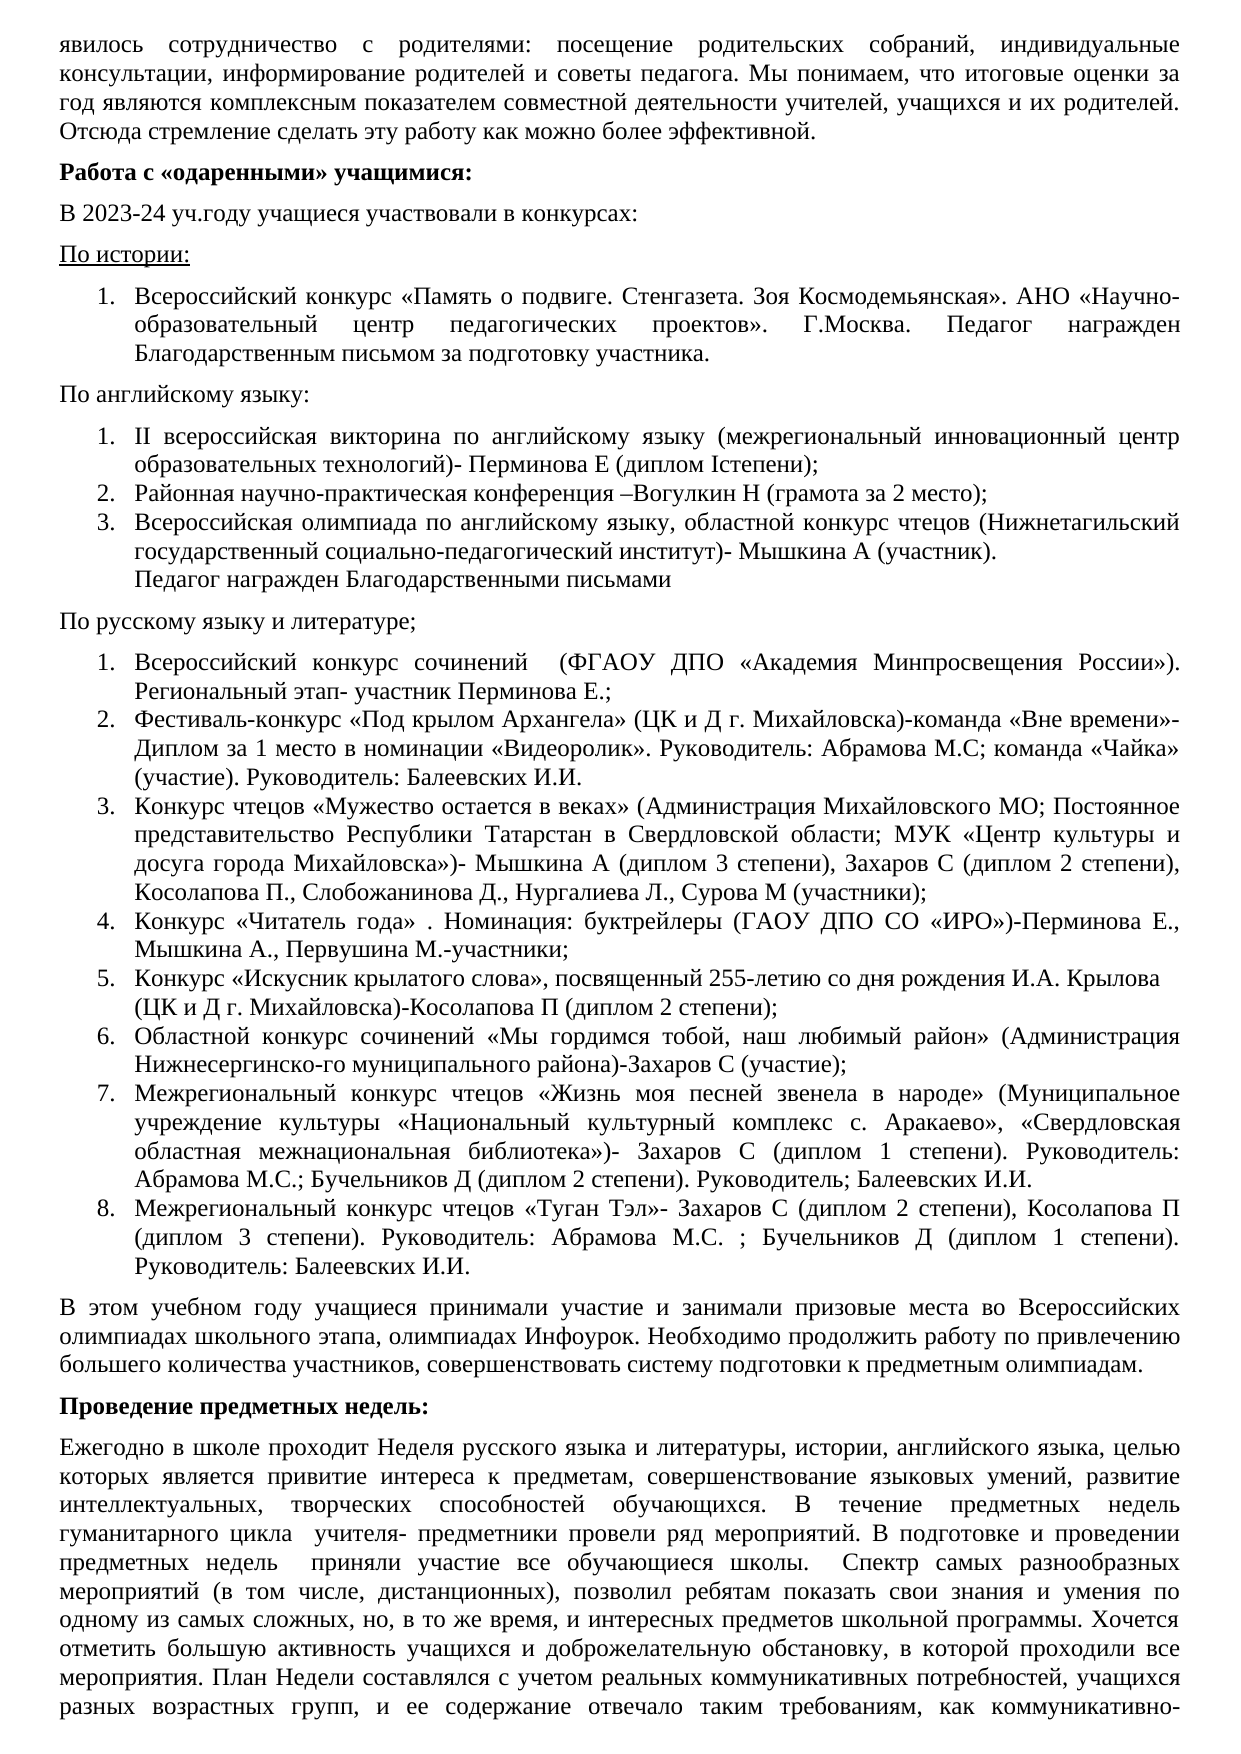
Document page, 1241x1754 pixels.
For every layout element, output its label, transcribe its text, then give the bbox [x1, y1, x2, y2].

list (ЦК и Д г. Михайловска)-Косолапова П (диплом 2 степени); [134, 992, 1181, 1021]
list Областной конкурс сочинений «Мы гордимся тобой, наш любимый район» (Администрация Нижнесергинско-го муниципального района)-Захаров С (участие); [97, 1021, 1181, 1078]
text Проведение предметных недель: [59, 1391, 1181, 1419]
text В 2023-24 уч.году учащиеся участвовали в конкурсах: [59, 198, 1181, 227]
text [59, 29, 1181, 144]
list Всероссийский конкурс сочинений (ФГАОУ ДПО «Академия Минпросвещения России»). Региональный этап- участник Перминова Е.; [97, 647, 1181, 704]
text По английскому языку: [59, 379, 1181, 408]
text По русскому языку и литературе; [59, 606, 1181, 634]
list Педагог награжден Благодарственными письмами [134, 564, 1181, 593]
list Всероссийский конкурс «Память о подвиге. Стенгазета. Зоя Космодемьянская». АНО «Научно-образовательный центр педагогических проектов». Г.Москва. Педагог награжден Благодарственным письмом за подготовку участника. [97, 281, 1181, 367]
list II всероссийская викторина по английскому языку (межрегиональный инновационный центр образовательных технологий)- Перминова Е (диплом Iстепени); [97, 421, 1181, 478]
list Конкурс «Читатель года» . Номинация: буктрейлеры (ГАОУ ДПО СО «ИРО»)-Перминова Е., Мышкина А., Первушина М.-участники; [97, 906, 1181, 963]
text В этом учебном году учащиеся принимали участие и занимали призовые места во Всероссийских олимпиадах школьного этапа, олимпиадах Инфоурок. Необходимо продолжить работу по привлечению большего количества участников, совершенствовать систему подготовки к предметным олимпиадам. [59, 1292, 1181, 1378]
list Фестиваль-конкурс «Под крылом Архангела» (ЦК и Д г. Михайловска)-команда «Вне времени»- Диплом за 1 место в номинации «Видеоролик». Руководитель: Абрамова М.С; команда «Чайка» (участие). Руководитель: Балеевских И.И. [97, 704, 1181, 791]
list Районная научно-практическая конференция –Вогулкин Н (грамота за 2 место); [97, 478, 1181, 507]
list Межрегиональный конкурс чтецов «Жизнь моя песней звенела в народе» (Муниципальное учреждение культуры «Национальный культурный комплекс с. Аракаево», «Свердловская областная межнациональная библиотека»)- Захаров С (диплом 1 степени). Руководитель: Абрамова М.С.; Бучельников Д (диплом 2 степени). Руководитель; Балеевских И.И. [97, 1078, 1181, 1193]
text Работа с «одаренными» учащимися: [59, 157, 1181, 186]
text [59, 1432, 1181, 1719]
list Межрегиональный конкурс чтецов «Туган Тэл»- Захаров С (диплом 2 степени), Косолапова П (диплом 3 степени). Руководитель: Абрамова М.С. ; Бучельников Д (диплом 1 степени). Руководитель: Балеевских И.И. [97, 1193, 1181, 1279]
list Конкурс «Искусник крылатого слова», посвященный 255-летию со дня рождения И.А. Крылова [97, 963, 1181, 992]
list Конкурс чтецов «Мужество остается в веках» (Администрация Михайловского МО; Постоянное представительство Республики Татарстан в Свердловской области; МУК «Центр культуры и досуга города Михайловска»)- Мышкина А (диплом 3 степени), Захаров С (диплом 2 степени), Косолапова П., Слобожанинова Д., Нургалиева Л., Сурова М (участники); [97, 791, 1181, 906]
list Всероссийская олимпиада по английскому языку, областной конкурс чтецов (Нижнетагильский государственный социально-педагогический институт)- Мышкина А (участник). [97, 507, 1181, 564]
text По истории: [59, 239, 1181, 268]
